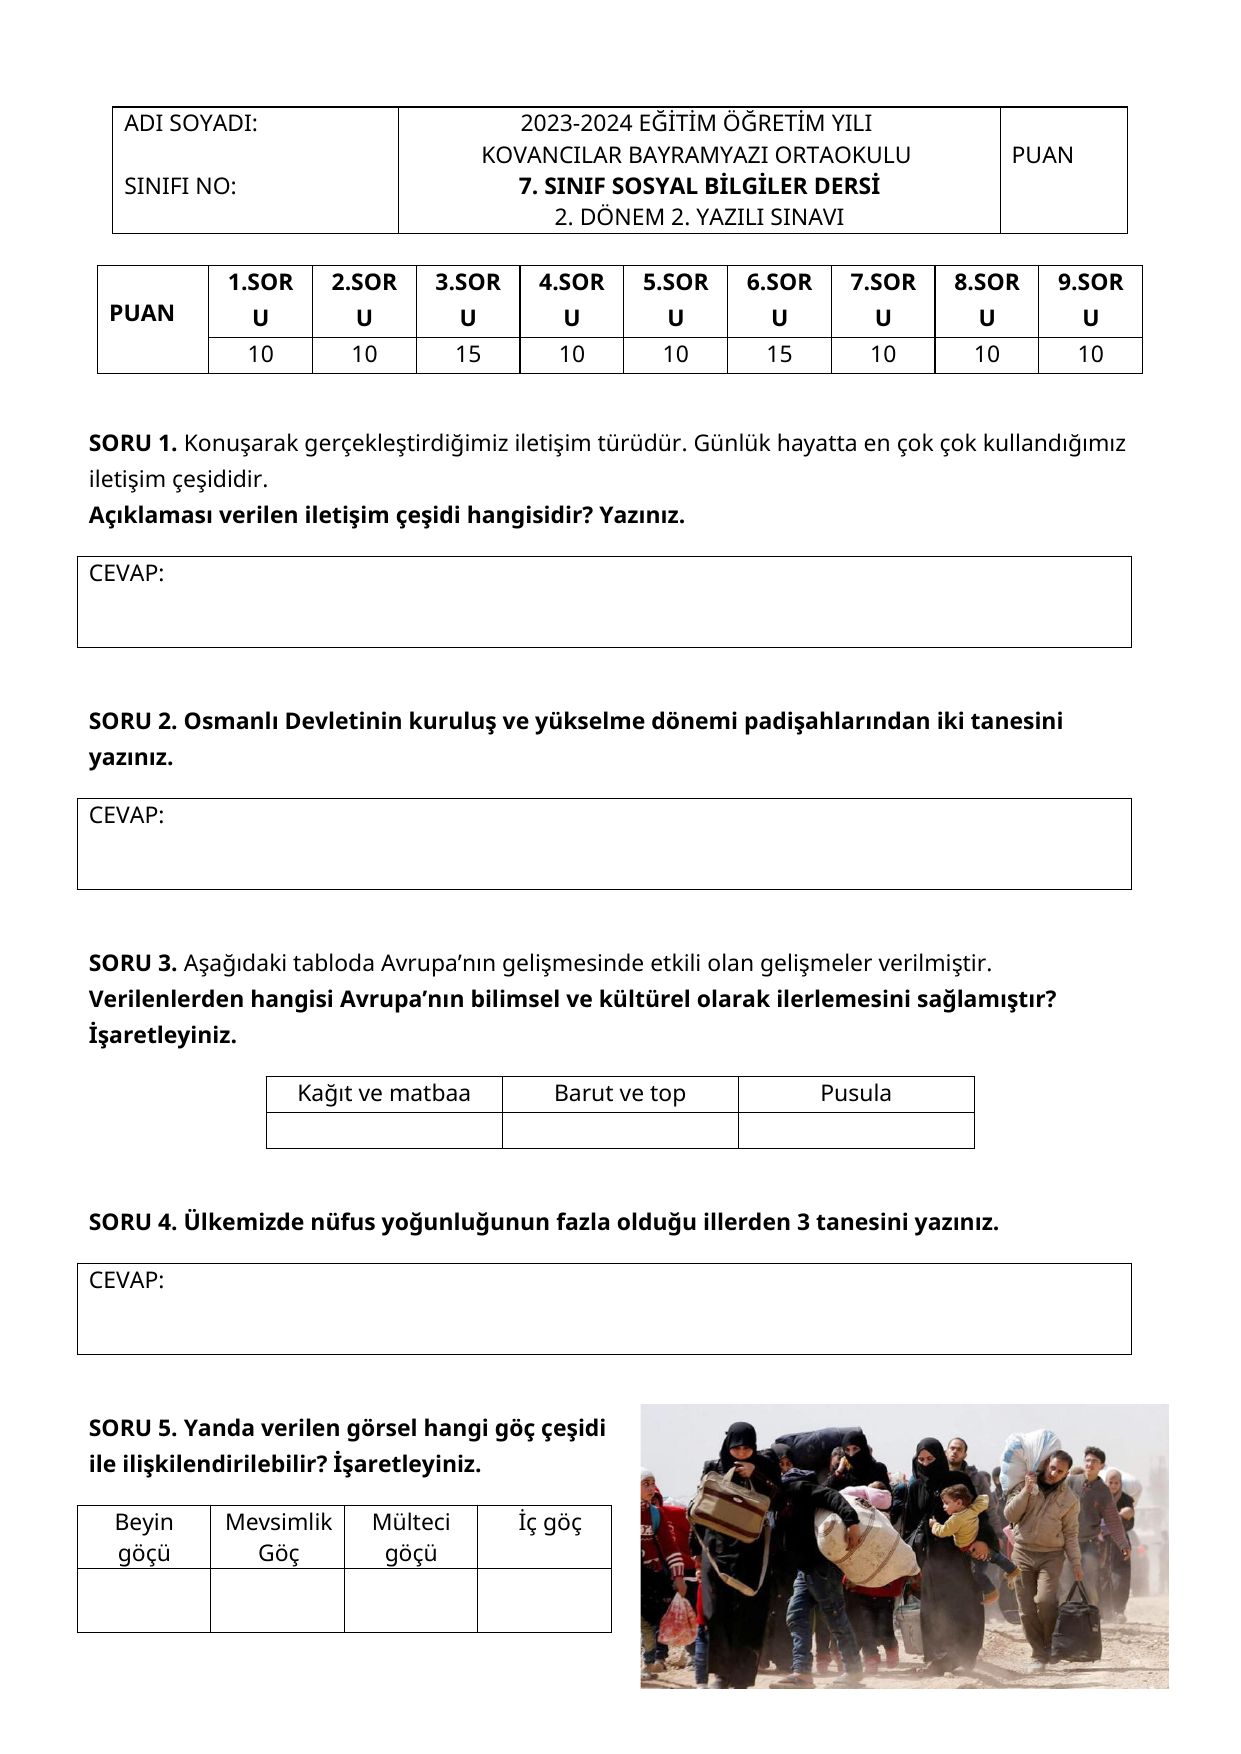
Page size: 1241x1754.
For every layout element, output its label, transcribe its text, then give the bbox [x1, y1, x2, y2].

table_header CEVAP: [78, 557, 1131, 647]
table_header CEVAP: [78, 799, 1131, 889]
table_cell [211, 1569, 344, 1632]
table_cell 10 [832, 338, 934, 373]
table_cell [478, 1569, 611, 1632]
table_header 1.SORU [209, 266, 312, 337]
text SORU 2. Osmanlı Devletinin kuruluş ve yükselme dönemi padişahlarından iki tanesini yazınız. [89, 705, 1152, 772]
table_header 9.SORU [1039, 266, 1142, 337]
table_header Barut ve top [503, 1077, 738, 1112]
table_header 8.SORU [936, 266, 1038, 337]
table_header Beyin göçü [78, 1506, 210, 1568]
table_cell [78, 1569, 210, 1632]
table_cell 10 [624, 338, 727, 373]
table_header Mevsimlik Göç [211, 1506, 344, 1568]
table_header PUAN [98, 266, 208, 373]
text SORU 1. Konuşarak gerçekleştirdiğimiz iletişim türüdür. Günlük hayatta en çok çok kullandığımız iletişim çeşididir. Açıklaması verilen iletişim çeşidi hangisidir? Yazınız. [89, 427, 1152, 530]
table_cell 10 [209, 338, 312, 373]
table_header Mülteci göçü [345, 1506, 477, 1568]
table_header 4.SORU [521, 266, 623, 337]
table_cell 10 [936, 338, 1038, 373]
table_cell 15 [417, 338, 519, 373]
text SORU 4. Ülkemizde nüfus yoğunluğunun fazla olduğu illerden 3 tanesini yazınız. [89, 1206, 1152, 1237]
table_header 5.SORU [624, 266, 727, 337]
table_header 3.SORU [417, 266, 519, 337]
table_cell [739, 1113, 974, 1148]
table_header 7.SORU [832, 266, 934, 337]
table_cell 10 [1039, 338, 1142, 373]
table_header 2023-2024 EĞİTİM ÖĞRETİM YILI KOVANCILAR BAYRAMYAZI ORTAOKULU 7. SINIF SOSYAL BİLGİLER DERSİ 2. DÖNEM 2. YAZILI SINAVI [399, 108, 1000, 232]
table_header ADI SOYADI: SINIFI NO: [113, 108, 398, 232]
picture [640, 1404, 1169, 1689]
table_header İç göç [478, 1506, 611, 1568]
table_cell 10 [313, 338, 416, 373]
table_header Pusula [739, 1077, 974, 1112]
table_header CEVAP: [78, 1264, 1131, 1354]
table_header 6.SORU [728, 266, 831, 337]
table_cell 15 [728, 338, 831, 373]
text SORU 5. Yanda verilen görsel hangi göç çeşidi ile ilişkilendirilebilir? İşaretleyiniz. [89, 1412, 640, 1479]
table_header PUAN [1001, 108, 1127, 232]
table_cell [503, 1113, 738, 1148]
table_cell [345, 1569, 477, 1632]
table_cell [267, 1113, 502, 1148]
table_cell 10 [521, 338, 623, 373]
table_header 2.SORU [313, 266, 416, 337]
table_header Kağıt ve matbaa [267, 1077, 502, 1112]
text SORU 3. Aşağıdaki tabloda Avrupa’nın gelişmesinde etkili olan gelişmeler verilmiştir. Verilenlerden hangisi Avrupa’nın bilimsel ve kültürel olarak ilerlemesini sağlamıştır? İşaretleyiniz. [89, 947, 1152, 1050]
